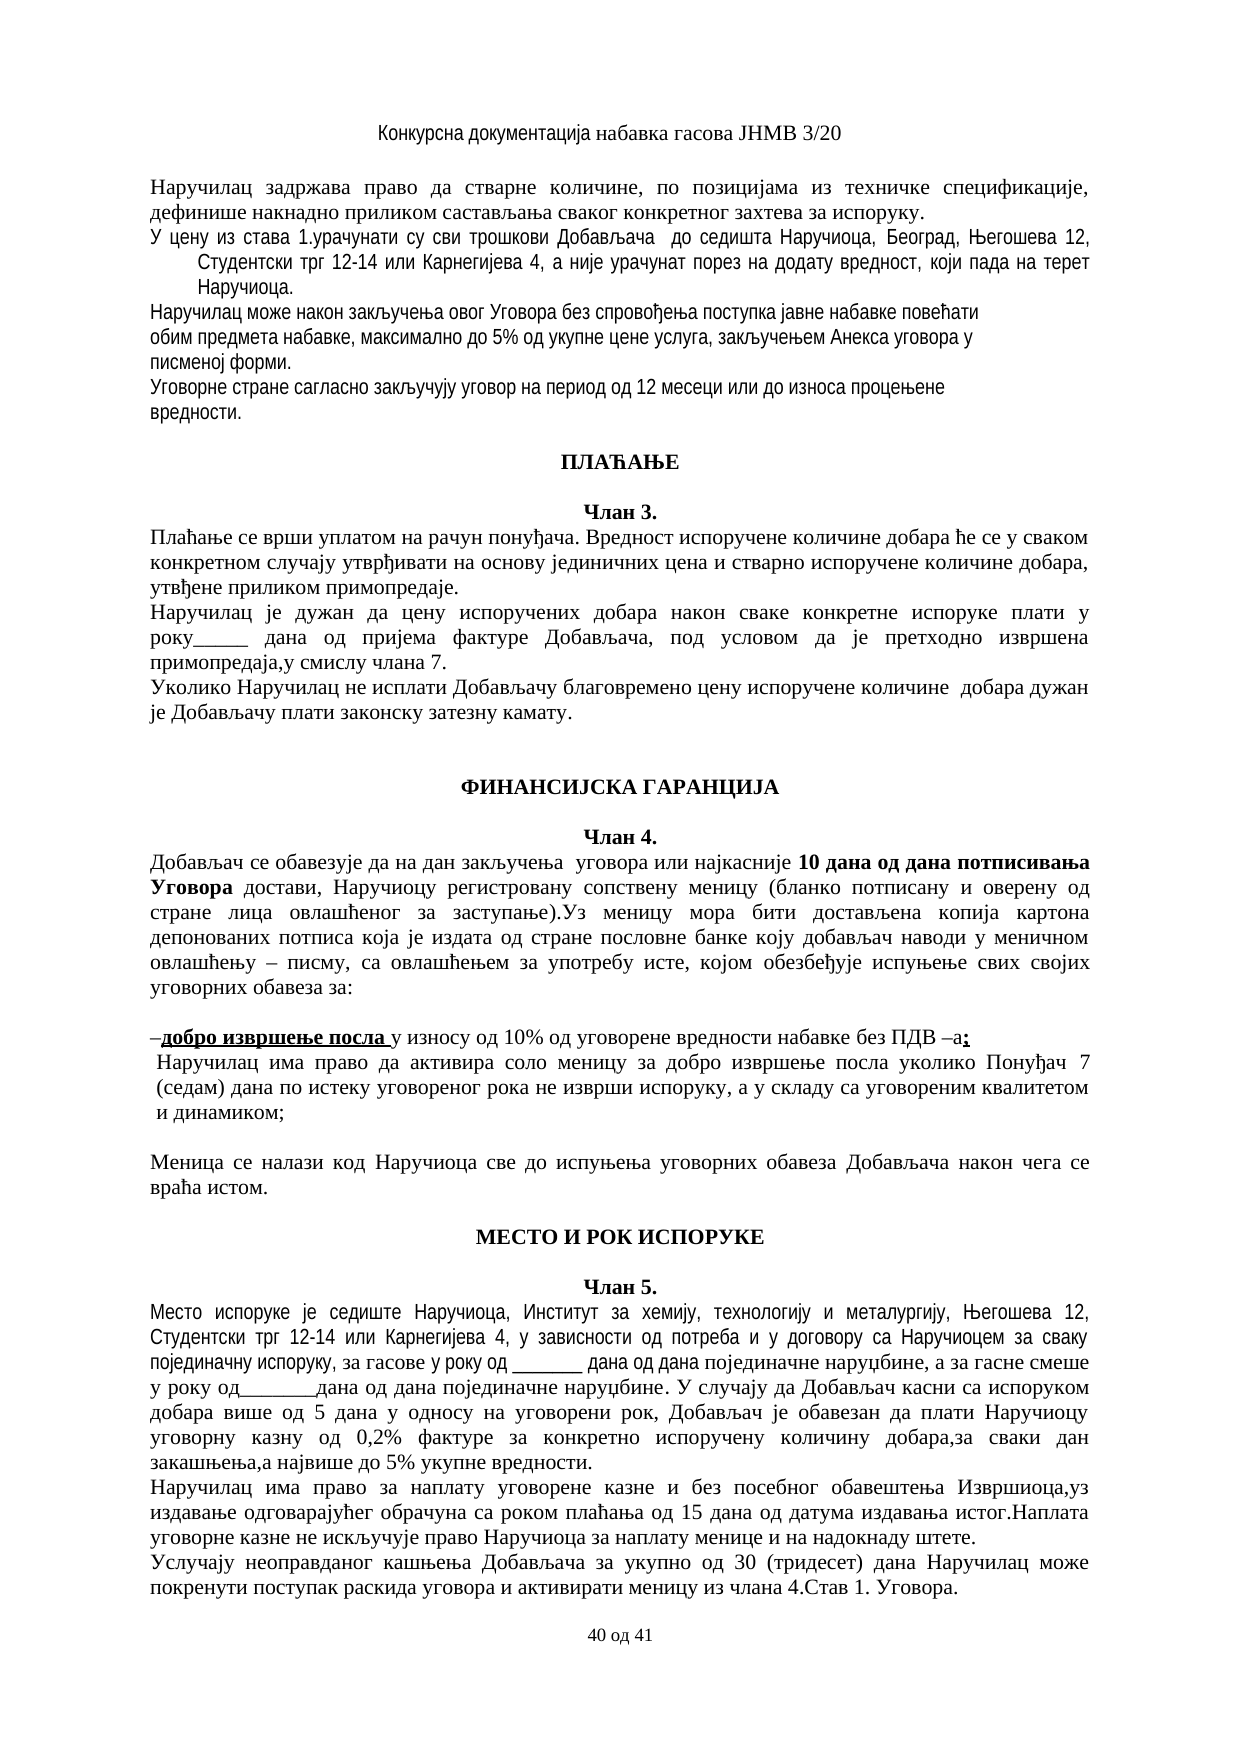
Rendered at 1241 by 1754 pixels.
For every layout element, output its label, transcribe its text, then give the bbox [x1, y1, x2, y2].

text МЕСТО И РОК ИСПОРУКЕ [150, 1224, 1090, 1249]
text Члан 4. [150, 824, 1090, 849]
text –добро извршење посла у износу од 10% од уговорене вредности набавке без ПДВ –а; [150, 1024, 1090, 1049]
text ПЛАЋАЊЕ [150, 449, 1090, 474]
text Наручилац је дужан да цену испоручених добара након сваке конкретне испоруке плати у року_____ дана од пријема фактуре Добављача, под условом да је претходно извршена примопредаја,у смислу члана 7. [150, 599, 1090, 674]
text Уколико Наручилац не исплати Добављачу благовремено цену испоручене количине добара дужан је Добављачу плати законску затезну камату. [150, 674, 1090, 724]
text Наручилац може након закључења овог Уговора без спровођења поступка јавне набавке повећати [150, 299, 1090, 324]
text Наручилац има право за наплату уговорене казне и без посебног обавештења Извршиоца,уз издавање одговарајућег обрачуна са роком плаћања од 15 дана од датума издавања истог.Наплата уговорне казне не искључује право Наручиоца за наплату менице и на надокнаду штете. [150, 1474, 1090, 1549]
text писменој форми. [150, 349, 1090, 374]
text Члан 3. [150, 499, 1090, 524]
text ФИНАНСИЈСКА ГАРАНЦИЈА [150, 774, 1090, 799]
text Уговорне стране сагласно закључују уговор на период од 12 месеци или до износа процењене [150, 374, 1090, 399]
text Добављач се обавезује да на дан закључења уговора или најкасније 10 дана од дана потписивања Уговора достави, Наручиоцу регистровану сопствену меницу (бланко потписану и оверену од стране лица овлашћеног за заступање).Уз меницу мора бити достављена копија картона депонованих потписа која је издата од стране пословне банке коју добављач наводи у меничном овлашћењу – писму, са овлашћењем за употребу исте, којом обезбеђује испуњење свих својих уговорних обавеза за: [150, 849, 1090, 999]
text обим предмета набавке, максимално до 5% од укупне цене услуга, закључењем Анекса уговора у [150, 324, 1090, 349]
text вредности. [150, 399, 1090, 424]
text Меница се налази код Наручиоца све до испуњења уговорних обавеза Добављача након чега се враћа истом. [150, 1149, 1090, 1199]
text Члан 5. [150, 1274, 1090, 1299]
text У цену из става 1.урачунати су сви трошкови Добављача до седишта Наручиоца, Београд, Његошева 12, Студентски трг 12-14 или Карнегијева 4, а није урачунат порез на додату вредност, који пада на терет Наручиоца. [150, 224, 1090, 299]
text Наручилац задржава право да стварне количине, по позицијама из техничке спецификације, дефинише накнадно приликом састављања сваког конкретног захтева за испоруку. [150, 174, 1090, 224]
text Плаћање се врши уплатом на рачун понуђача. Вредност испоручене количине добара ће се у сваком конкретном случају утврђивати на основу јединичних цена и стварно испоручене количине добара, утвђене приликом примопредаје. [150, 524, 1090, 599]
text Наручилац има право да активира соло меницу за добро извршење посла уколико Понуђач 7 (седам) дана по истеку уговореног рока не изврши испоруку, а у складу са уговореним квалитетом и динамиком; [156, 1049, 1090, 1124]
text Услучају неоправданог кашњења Добављача за укупно од 30 (тридесет) дана Наручилац може покренути поступак раскида уговора и активирати меницу из члана 4.Став 1. Уговора. [150, 1549, 1090, 1599]
text Место испоруке је седиште Наручиоца, Институт за хемију, технологију и металургију, Његошева 12, Студентски трг 12-14 или Карнегијева 4, у зависности од потреба и у договору са Наручиоцем за сваку појединачну испоруку, за гасове у року од _______ дана од дана појединачне наруџбине, а за гасне смеше у року од_______дана од дана појединачне наруџбине. У случају да Добављач касни са испоруком добара више од 5 дана у односу на уговорени рок, Добављач је обавезан да плати Наручиоцу уговорну казну од 0,2% фактуре за конкретно испоручену количину добара,за сваки дан закашњења,а највише до 5% укупне вредности. [150, 1299, 1090, 1474]
